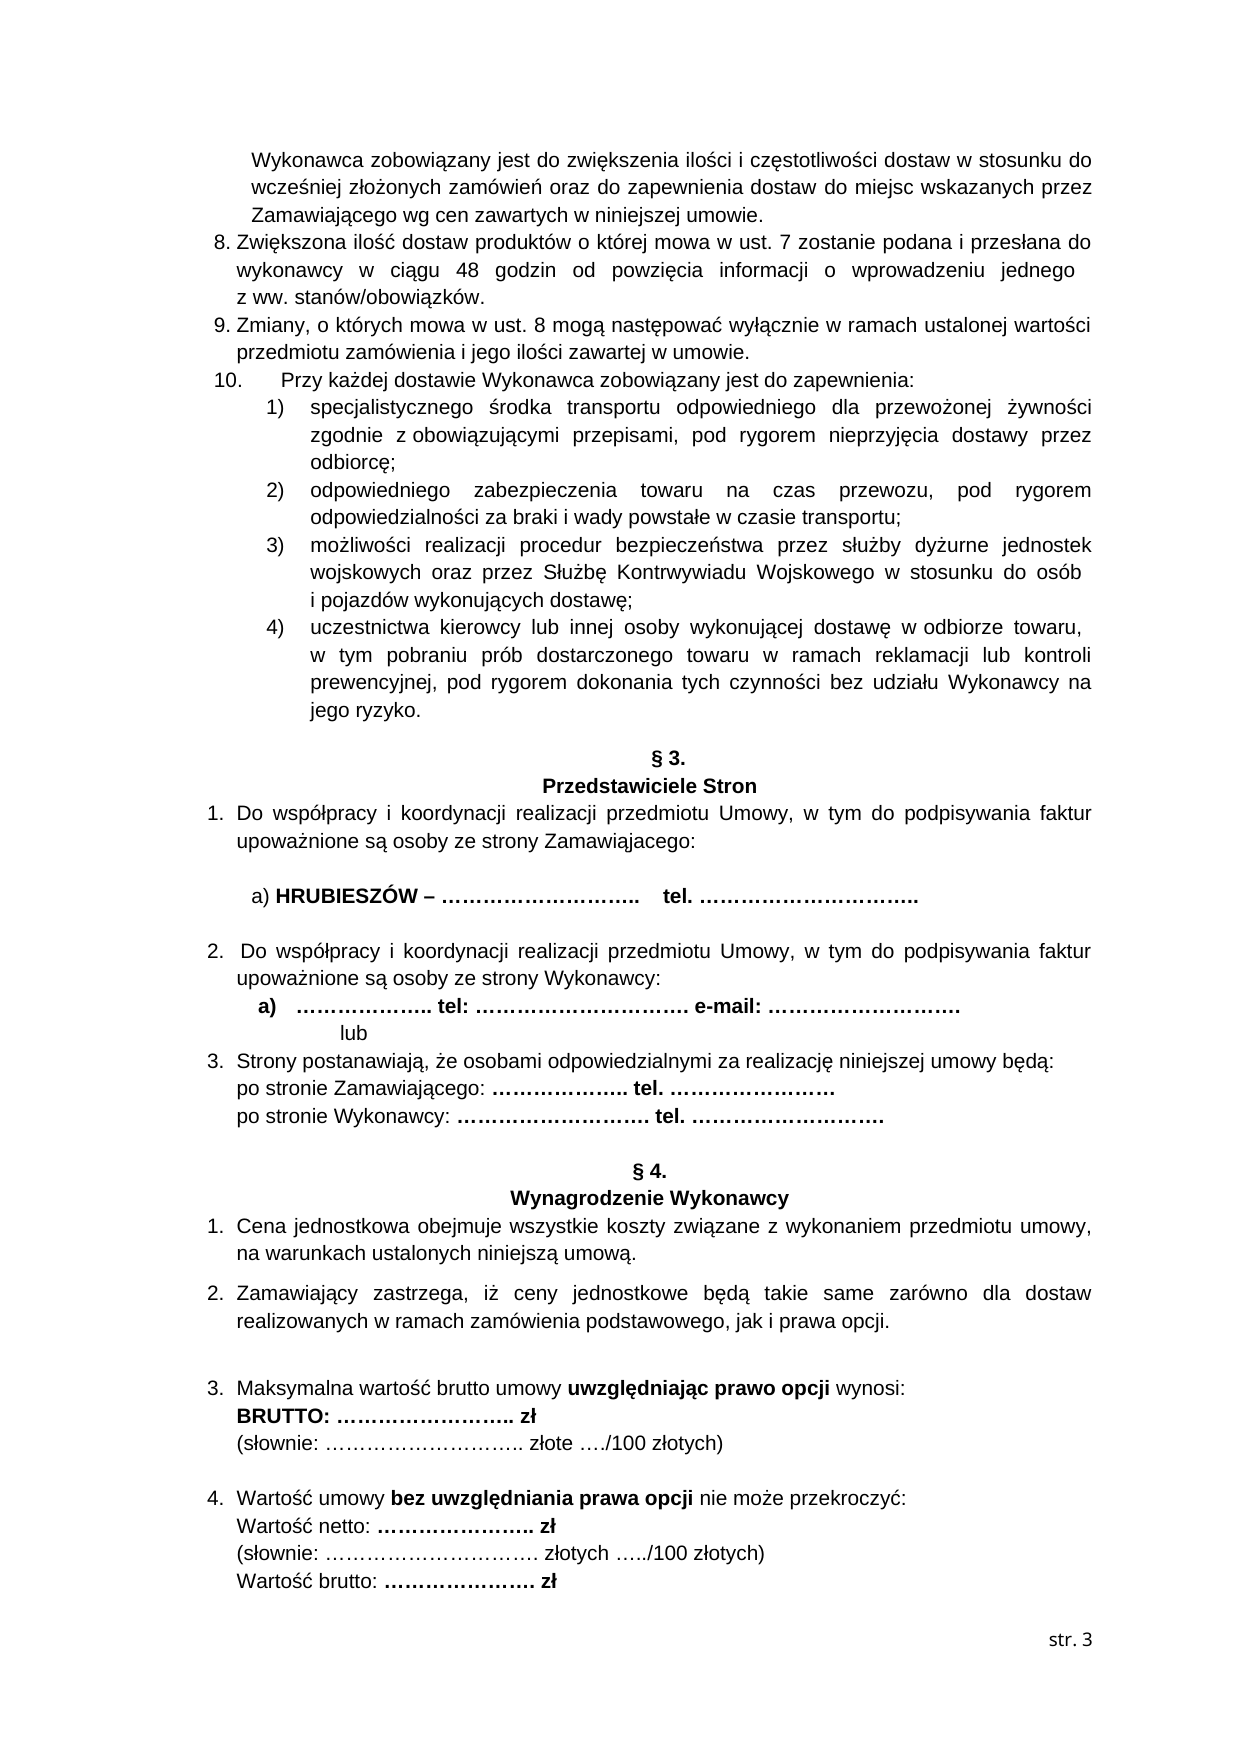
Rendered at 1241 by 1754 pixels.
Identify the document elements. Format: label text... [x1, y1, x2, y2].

text a) HRUBIESZÓW – ……………………….. tel. ………………………….. [251, 883, 1092, 907]
list Wartość brutto: …………………. zł [207, 1568, 1092, 1592]
text § 4. [207, 1158, 1092, 1182]
text Wynagrodzenie Wykonawcy [207, 1186, 1092, 1210]
list uczestnictwa kierowcy lub innej osoby wykonującej dostawę w odbiorze towaru, w tym pobraniu prób dostarczonego towaru w ramach reklamacji lub kontroli prewencyjnej, pod rygorem dokonania tych czynności bez udziału Wykonawcy na jego ryzyko. [266, 615, 1092, 722]
list Zwiększona ilość dostaw produktów o której mowa w ust. 7 zostanie podana i przesłana do wykonawcy w ciągu 48 godzin od powzięcia informacji o wprowadzeniu jednego z ww. stanów/obowiązków. [214, 230, 1092, 309]
list Zmiany, o których mowa w ust. 8 mogą następować wyłącznie w ramach ustalonej wartości przedmiotu zamówienia i jego ilości zawartej w umowie. [214, 313, 1092, 364]
list Przy każdej dostawie Wykonawca zobowiązany jest do zapewnienia: [214, 368, 1092, 392]
list Strony postanawiają, że osobami odpowiedzialnymi za realizację niniejszej umowy będą: [207, 1048, 1092, 1072]
list Wartość netto: ………………….. zł [207, 1513, 1092, 1537]
list Wartość umowy bez uwzględniania prawa opcji nie może przekroczyć: [207, 1486, 1092, 1510]
text lub [340, 1021, 1092, 1045]
list Zamawiający zastrzega, iż ceny jednostkowe będą takie same zarówno dla dostaw realizowanych w ramach zamówienia podstawowego, jak i prawa opcji. [207, 1281, 1092, 1332]
list odpowiedniego zabezpieczenia towaru na czas przewozu, pod rygorem odpowiedzialności za braki i wady powstałe w czasie transportu; [266, 478, 1092, 529]
text BRUTTO: …………………….. zł [207, 1403, 1092, 1427]
list możliwości realizacji procedur bezpieczeństwa przez służby dyżurne jednostek wojskowych oraz przez Służbę Kontrwywiadu Wojskowego w stosunku do osób i pojazdów wykonujących dostawę; [266, 533, 1092, 612]
list specjalistycznego środka transportu odpowiedniego dla przewożonej żywności zgodnie z obowiązującymi przepisami, pod rygorem nieprzyjęcia dostawy przez odbiorcę; [266, 395, 1092, 474]
list Do współpracy i koordynacji realizacji przedmiotu Umowy, w tym do podpisywania faktur upoważnione są osoby ze strony Wykonawcy: [207, 938, 1092, 990]
text § 3. [244, 746, 1092, 770]
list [214, 148, 1092, 227]
text po stronie Zamawiającego: ……………….. tel. …………………… [236, 1076, 1092, 1100]
text Przedstawiciele Stron [207, 773, 1092, 797]
list Maksymalna wartość brutto umowy uwzględniając prawo opcji wynosi: [207, 1376, 1092, 1400]
list Cena jednostkowa obejmuje wszystkie koszty związane z wykonaniem przedmiotu umowy, na warunkach ustalonych niniejszą umową. [207, 1213, 1092, 1265]
list Do współpracy i koordynacji realizacji przedmiotu Umowy, w tym do podpisywania faktur upoważnione są osoby ze strony Zamawiąjacego: [207, 801, 1092, 852]
list ……………….. tel: …………………………. e-mail: ………………………. [258, 993, 1092, 1017]
text (słownie: …………………………. złotych …../100 złotych) [207, 1541, 1092, 1565]
text po stronie Wykonawcy: ………………………. tel. ………………………. [236, 1103, 1092, 1127]
text (słownie: ……………………….. złote …./100 złotych) [207, 1431, 1092, 1455]
